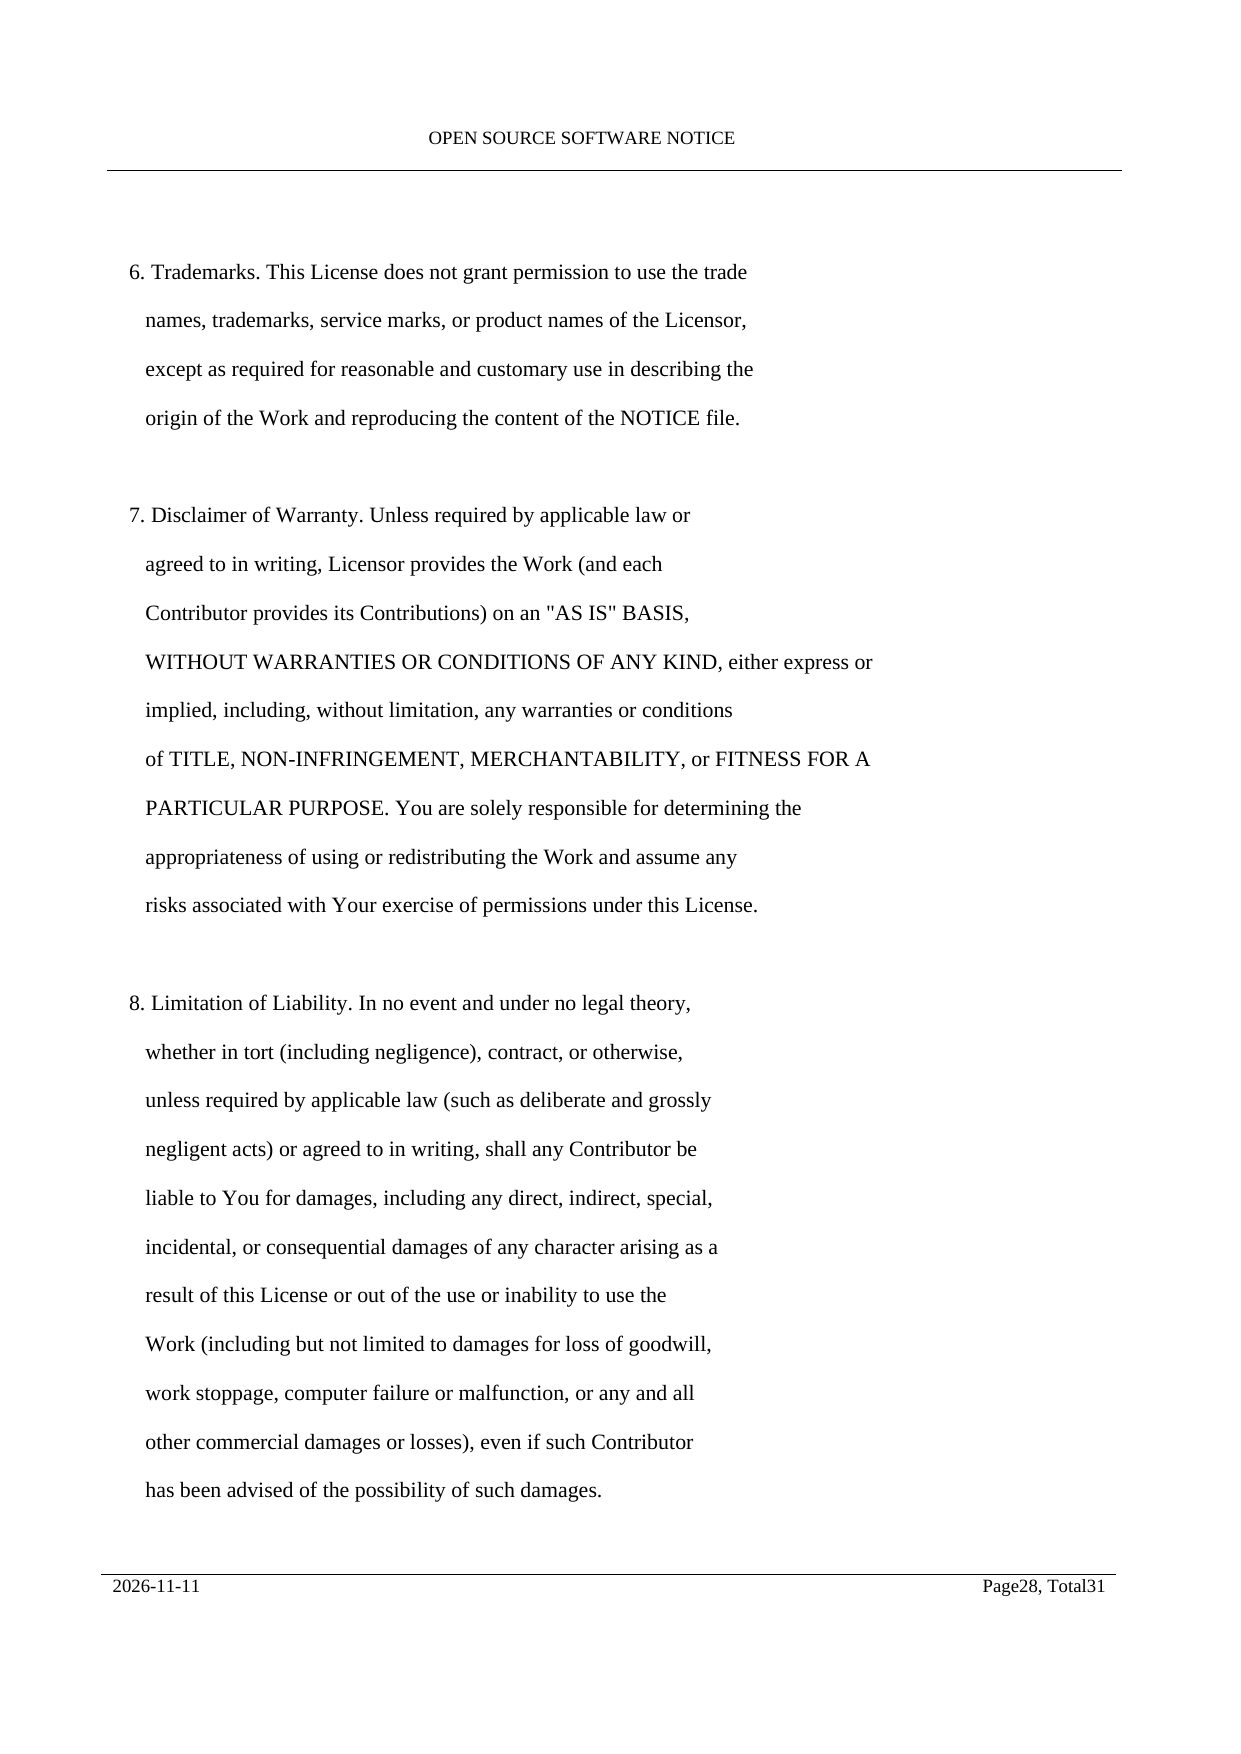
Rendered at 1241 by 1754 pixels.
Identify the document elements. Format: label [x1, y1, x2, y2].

text [112, 206, 1128, 1506]
